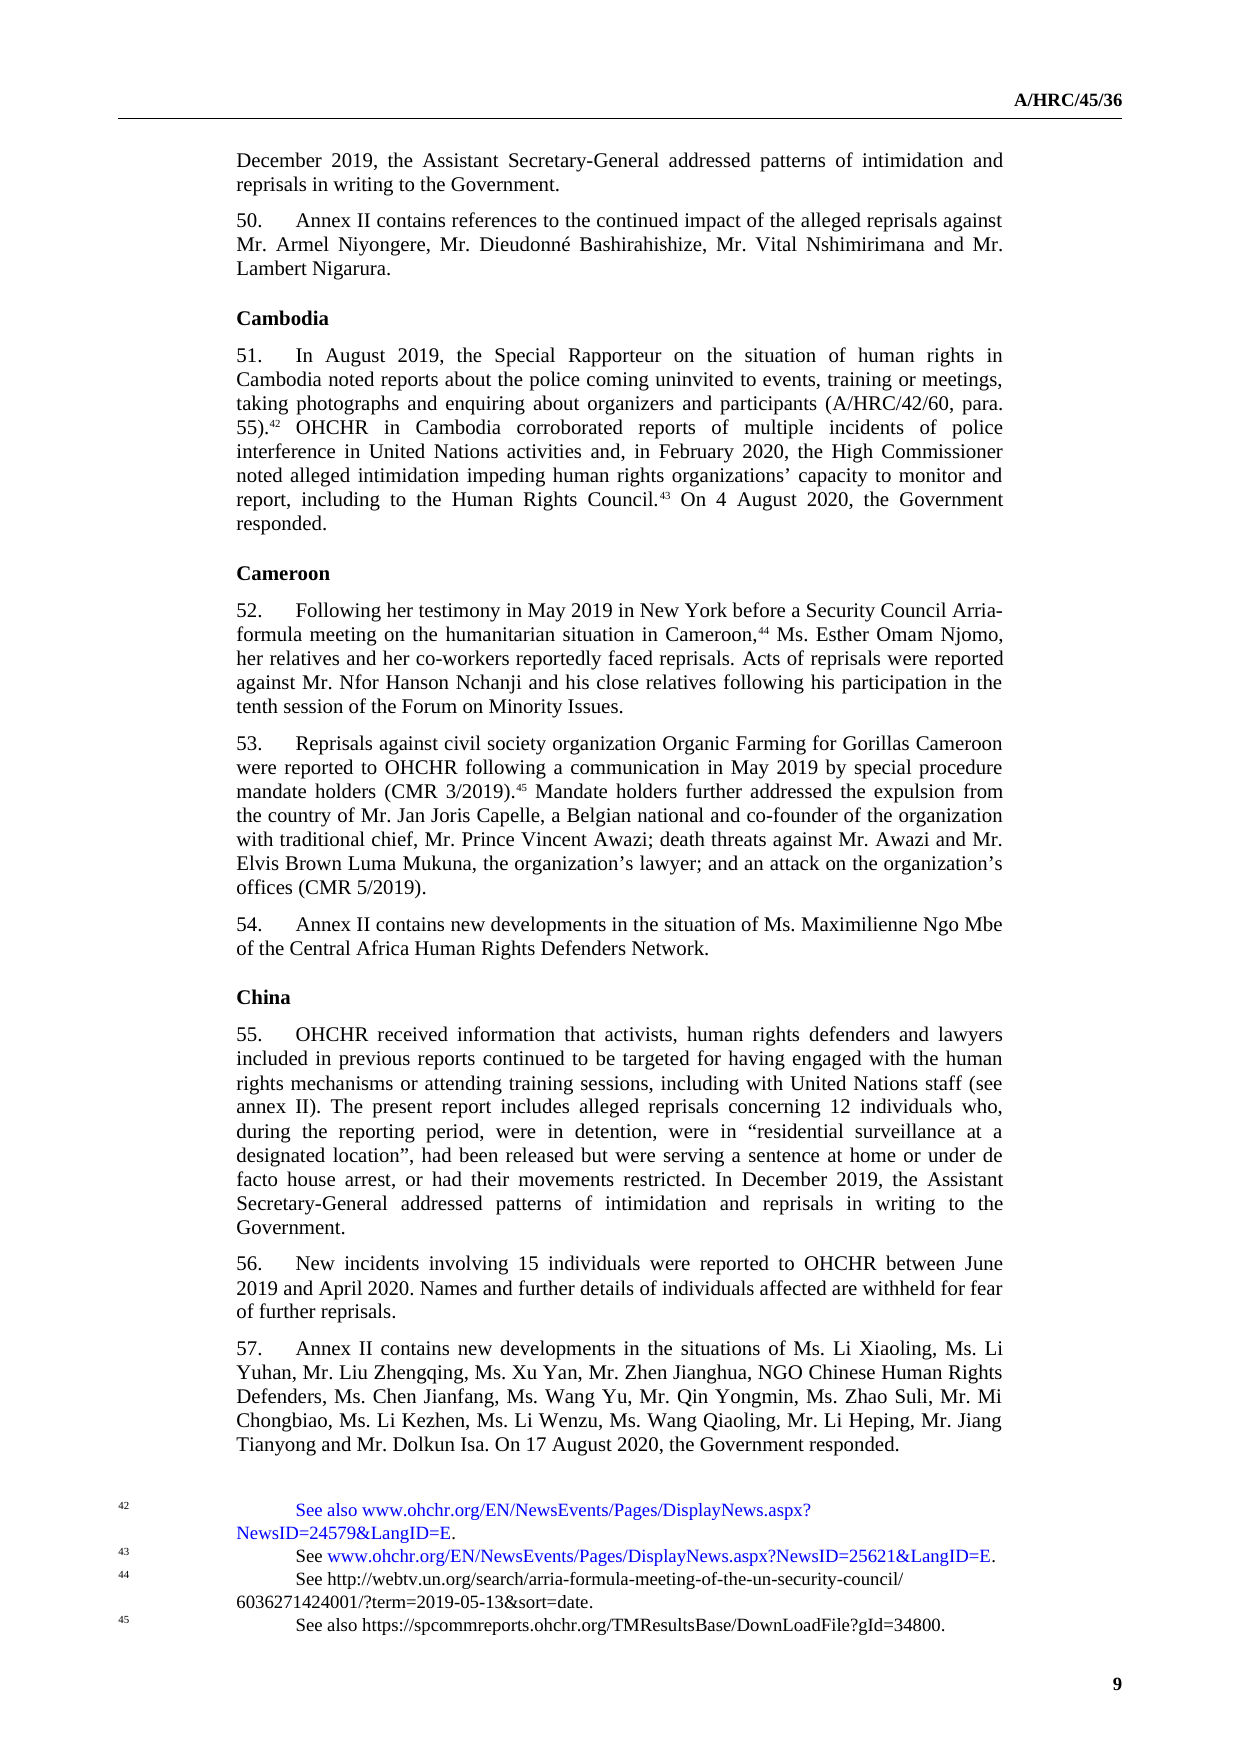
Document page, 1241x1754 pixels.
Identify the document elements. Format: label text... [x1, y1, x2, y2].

text 50. Annex II contains references to the continued impact of the alleged reprisals against Mr. Armel Niyongere, Mr. Dieudonné Bashirahishize, Mr. Vital Nshimirimana and Mr. Lambert Nigarura. [236, 208, 1004, 280]
text China [118, 985, 1004, 1010]
text 57. Annex II contains new developments in the situations of Ms. Li Xiaoling, Ms. Li Yuhan, Mr. Liu Zhengqing, Ms. Xu Yan, Mr. Zhen Jianghua, NGO Chinese Human Rights Defenders, Ms. Chen Jianfang, Ms. Wang Yu, Mr. Qin Yongmin, Ms. Zhao Suli, Mr. Mi Chongbiao, Ms. Li Kezhen, Ms. Li Wenzu, Ms. Wang Qiaoling, Mr. Li Heping, Mr. Jiang Tianyong and Mr. Dolkun Isa. On 17 August 2020, the Government responded. [236, 1336, 1004, 1456]
text 52. Following her testimony in May 2019 in New York before a Security Council Arria-formula meeting on the humanitarian situation in Cameroon, Ms. Esther Omam Njomo, her relatives and her co-workers reportedly faced reprisals. Acts of reprisals were reported against Mr. Nfor Hanson Nchanji and his close relatives following his participation in the tenth session of the Forum on Minority Issues. [236, 598, 1004, 718]
text 56. New incidents involving 15 individuals were reported to OHCHR between June 2019 and April 2020. Names and further details of individuals affected are withheld for fear of further reprisals. [236, 1251, 1004, 1323]
text 53. Reprisals against civil society organization Organic Farming for Gorillas Cameroon were reported to OHCHR following a communication in May 2019 by special procedure mandate holders (CMR 3/2019). Mandate holders further addressed the expulsion from the country of Mr. Jan Joris Capelle, a Belgian national and co-founder of the organization with traditional chief, Mr. Prince Vincent Awazi; death threats against Mr. Awazi and Mr. Elvis Brown Luma Mukuna, the organization’s lawyer; and an attack on the organization’s offices (CMR 5/2019). [236, 731, 1004, 899]
text 54. Annex II contains new developments in the situation of Ms. Maximilienne Ngo Mbe of the Central Africa Human Rights Defenders Network. [236, 912, 1004, 960]
text 55. OHCHR received information that activists, human rights defenders and lawyers included in previous reports continued to be targeted for having engaged with the human rights mechanisms or attending training sessions, including with United Nations staff (see annex II). The present report includes alleged reprisals concerning 12 individuals who, during the reporting period, were in detention, were in “residential surveillance at a designated location”, had been released but were serving a sentence at home or under de facto house arrest, or had their movements restricted. In December 2019, the Assistant Secretary-General addressed patterns of intimidation and reprisals in writing to the Government. [236, 1022, 1004, 1239]
text 51. In August 2019, the Special Rapporteur on the situation of human rights in Cambodia noted reports about the police coming uninvited to events, training or meetings, taking photographs and enquiring about organizers and participants (A/HRC/42/60, para. 55). OHCHR in Cambodia corroborated reports of multiple incidents of police interference in United Nations activities and, in February 2020, the High Commissioner noted alleged intimidation impeding human rights organizations’ capacity to monitor and report, including to the Human Rights Council. On 4 August 2020, the Government responded. [236, 343, 1004, 535]
text Cambodia [118, 305, 1004, 330]
text Cameroon [118, 560, 1004, 585]
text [236, 148, 1004, 196]
